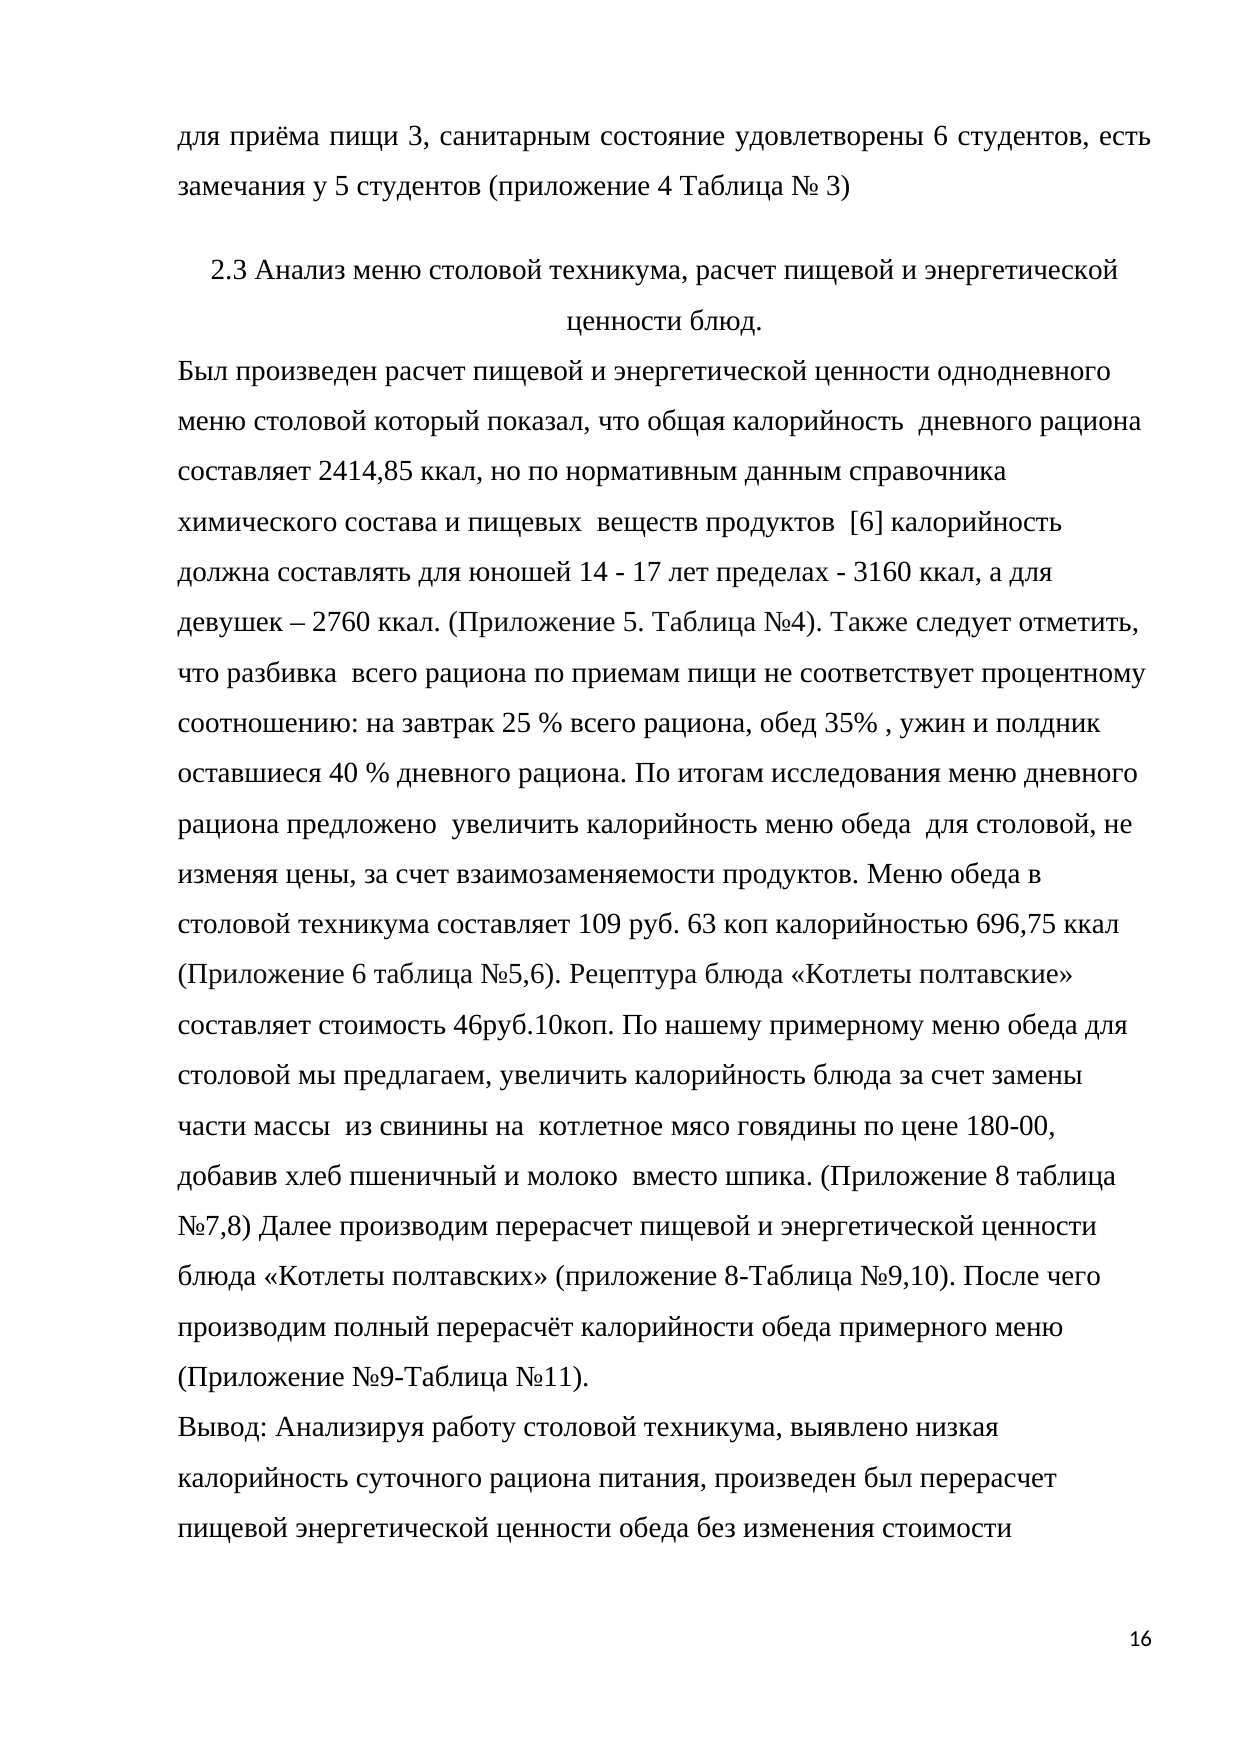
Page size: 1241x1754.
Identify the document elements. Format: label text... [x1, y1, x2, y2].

text 2.3 Анализ меню столовой техникума, расчет пищевой и энергетической ценности блюд. [177, 252, 1152, 336]
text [177, 1409, 1152, 1544]
text Был произведен расчет пищевой и энергетической ценности однодневного меню столовой который показал, что общая калорийность дневного рациона составляет 2414,85 ккал, но по нормативным данным справочника химического состава и пищевых веществ продуктов [6] калорийность должна составлять для юношей 14 - 17 лет пределах - 3160 ккал, а для девушек – 2760 ккал. (Приложение 5. Таблица №4). Также следует отметить, что разбивка всего рациона по приемам пищи не соответствует процентному соотношению: на завтрак 25 % всего рациона, обед 35% , ужин и полдник оставшиеся 40 % дневного рациона. По итогам исследования меню дневного рациона предложено увеличить калорийность меню обеда для столовой, не изменяя цены, за счет взаимозаменяемости продуктов. Меню обеда в столовой техникума составляет 109 руб. 63 коп калорийностью 696,75 ккал (Приложение 6 таблица №5,6). Рецептура блюда «Котлеты полтавские» составляет стоимость 46руб.10коп. По нашему примерному меню обеда для столовой мы предлагаем, увеличить калорийность блюда за счет замены части массы из свинины на котлетное мясо говядины по цене 180-00, добавив хлеб пшеничный и молоко вместо шпика. (Приложение 8 таблица №7,8) Далее производим перерасчет пищевой и энергетической ценности блюда «Котлеты полтавских» (приложение 8-Таблица №9,10). После чего производим полный перерасчёт калорийности обеда примерного меню (Приложение №9-Таблица №11). [177, 353, 1152, 1393]
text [177, 118, 1152, 202]
